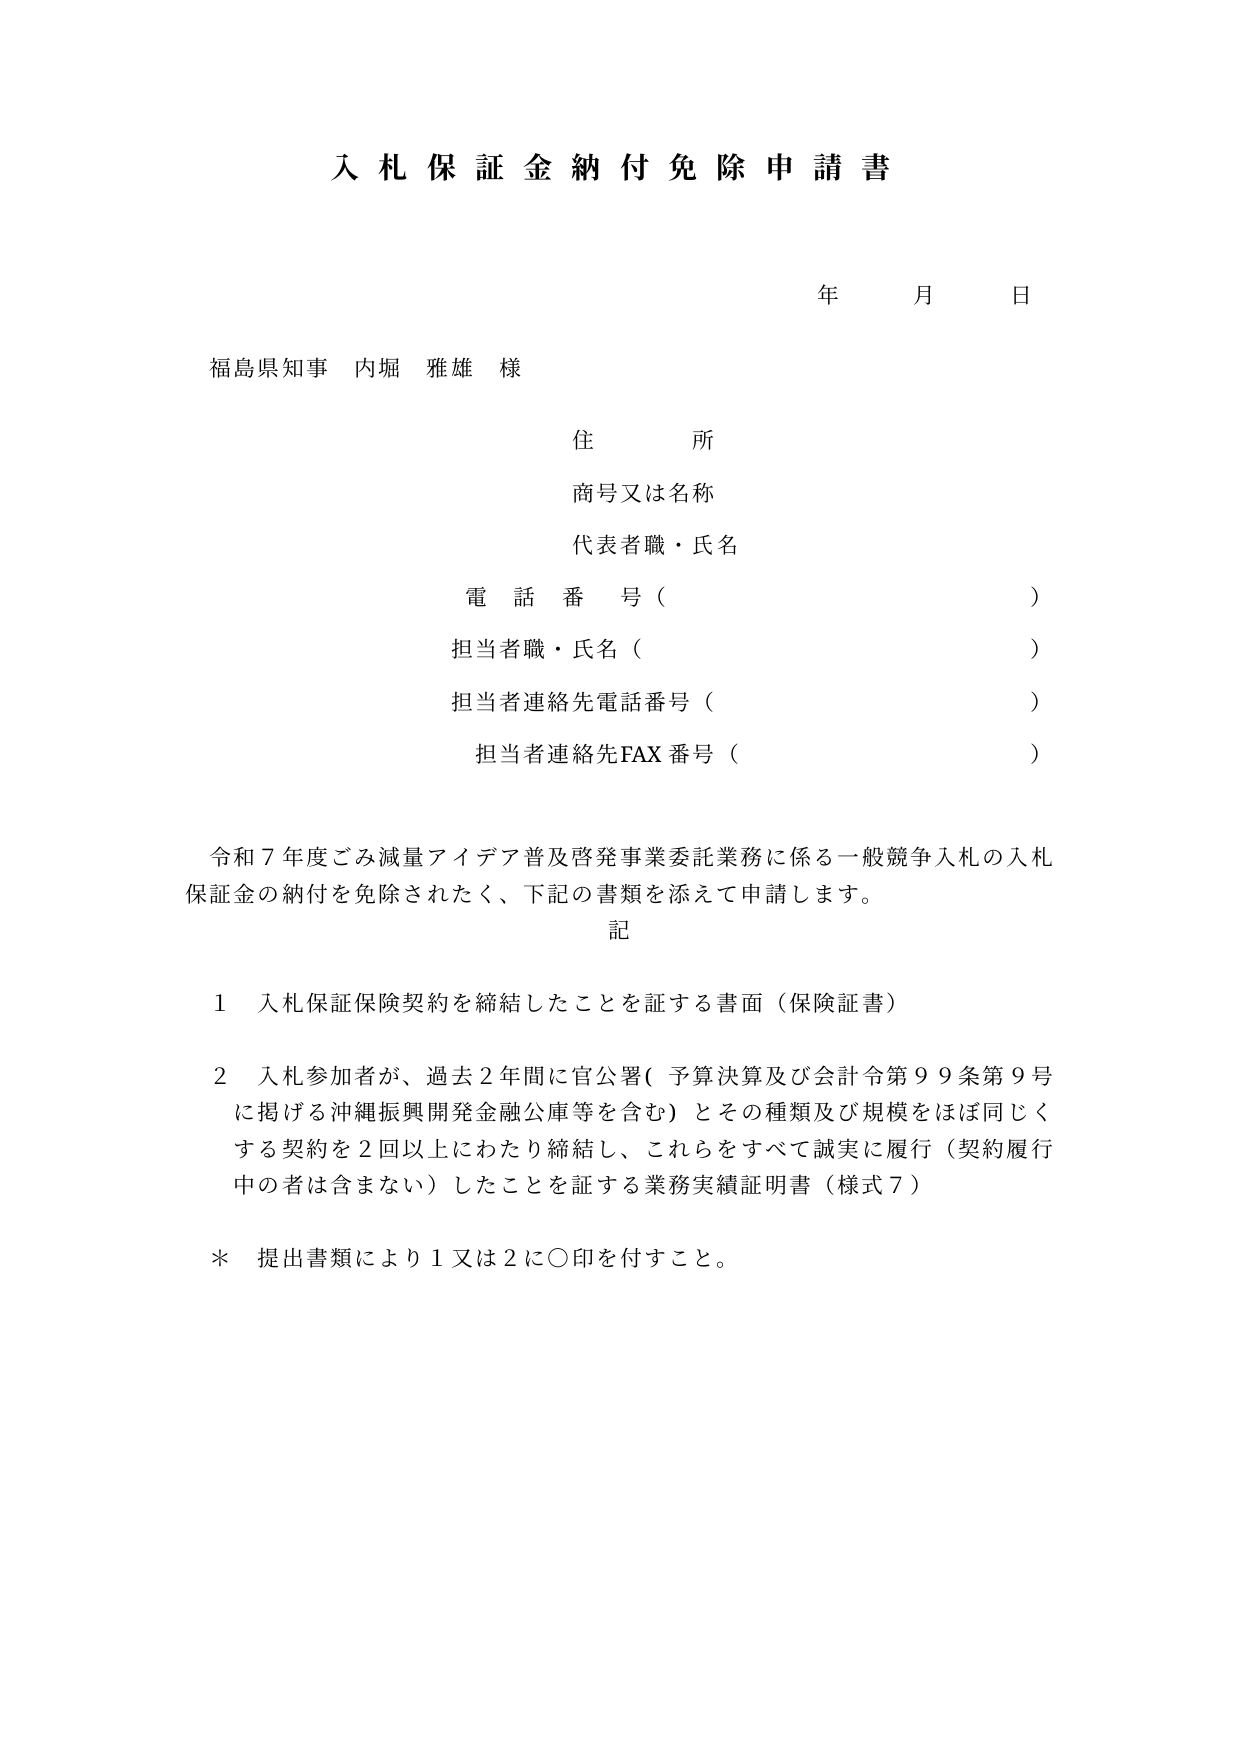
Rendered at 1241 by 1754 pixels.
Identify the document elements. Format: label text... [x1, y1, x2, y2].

subtitle 入札保証金納付免除申請書 [185, 129, 1055, 202]
text 福島県知事 内堀 雅雄 様 [185, 348, 1055, 385]
text 令和７年度ごみ減量アイデア普及啓発事業委託業務に係る一般競争入札の入札保証金の納付を免除されたく、下記の書類を添えて申請します。 [185, 838, 1055, 911]
text ２ 入札参加者が、過去２年間に官公署(予算決算及び会計令第９９条第９号に掲げる沖縄振興開発金融公庫等を含む)とその種類及び規模をほぼ同じくする契約を２回以上にわたり締結し、これらをすべて誠実に履行（契約履行中の者は含まない）したことを証する業務実績証明書（様式７） [197, 1057, 1055, 1202]
text ＊ 提出書類により１又は２に○印を付すこと。 [208, 1239, 1055, 1275]
text 住 所 [185, 421, 1055, 458]
text 電話番号（ ） [185, 578, 1055, 614]
text 商号又は名称 [185, 473, 1055, 510]
text 年 月 日 [185, 275, 1034, 312]
subtitle 記 [185, 911, 1055, 947]
text 担当者連絡先電話番号（ ） [185, 682, 1055, 719]
text 代表者職・氏名 [185, 526, 1055, 562]
text １ 入札保証保険契約を締結したことを証する書面（保険証書） [198, 984, 1055, 1020]
text 担当者連絡先FAX番号（ ） [185, 734, 1055, 771]
text 担当者職・氏名（ ） [185, 630, 1055, 666]
